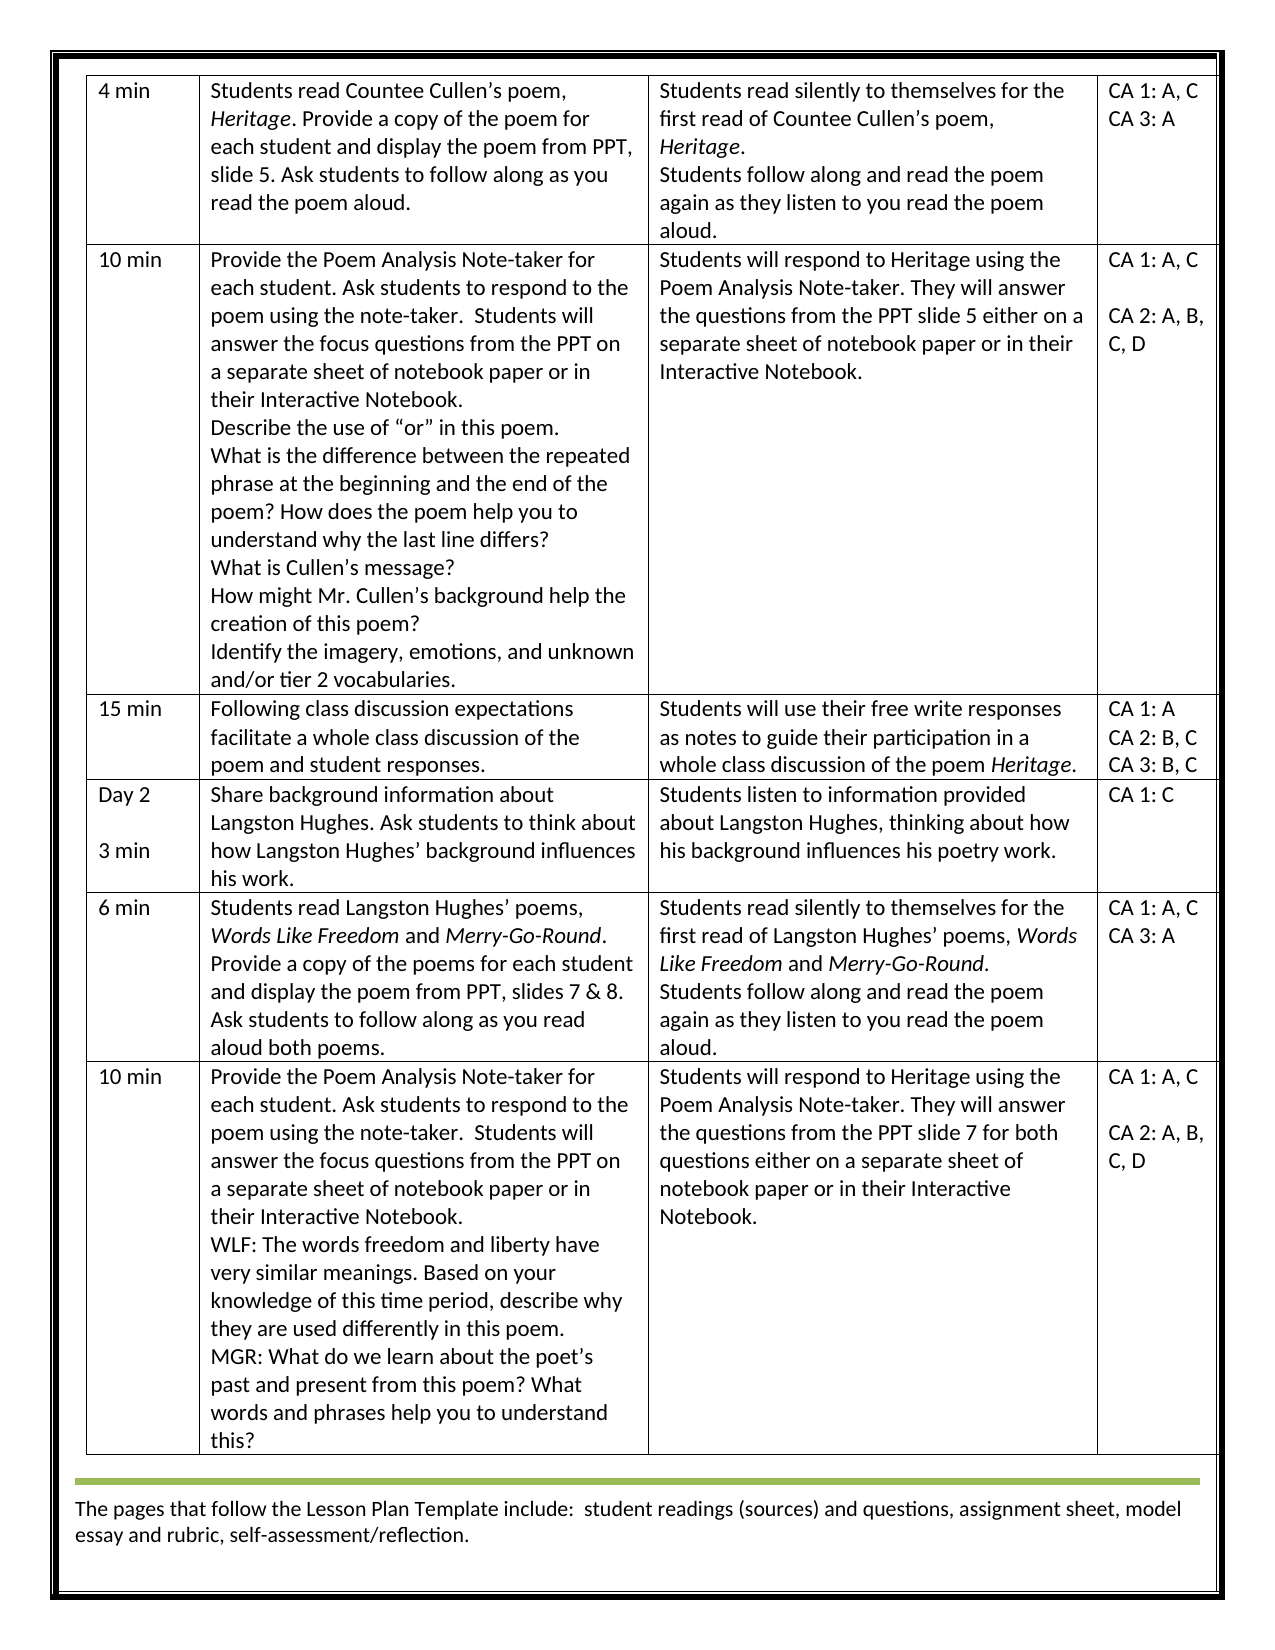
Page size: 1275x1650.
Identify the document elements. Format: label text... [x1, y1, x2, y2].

table_cell Students listen to information provided about Langston Hughes, thinking about how his background influences his poetry work. [649, 780, 1097, 892]
table_cell Students will respond to Heritage using the Poem Analysis Note-taker. They will answer the questions from the PPT slide 5 either on a separate sheet of notebook paper or in their Interactive Notebook. [649, 245, 1097, 693]
table_cell Students read silently to themselves for the first read of Countee Cullen’s poem, Heritage. Students follow along and read the poem again as they listen to you read the poem aloud. [649, 76, 1097, 244]
table_cell Students read silently to themselves for the first read of Langston Hughes’ poems, Words Like Freedom and Merry-Go-Round. Students follow along and read the poem again as they listen to you read the poem aloud. [649, 893, 1097, 1061]
table_cell 10 min [87, 245, 199, 693]
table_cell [1098, 1062, 1216, 1454]
table_cell Day 2 3 min [87, 780, 199, 892]
table_cell Students read Langston Hughes’ poems, Words Like Freedom and Merry-Go-Round. Provide a copy of the poems for each student and display the poem from PPT, slides 7 & 8. Ask students to follow along as you read aloud both poems. [200, 893, 648, 1061]
table_cell 15 min [87, 695, 199, 779]
table_cell CA 1: A CA 2: B, C CA 3: B, C [1098, 695, 1216, 779]
table_cell CA 1: A, C CA 3: A [1098, 893, 1216, 1061]
table_cell Share background information about Langston Hughes. Ask students to think about how Langston Hughes’ background influences his work. [200, 780, 648, 892]
table_cell Following class discussion expectations facilitate a whole class discussion of the poem and student responses. [200, 695, 648, 779]
table_cell 6 min [87, 893, 199, 1061]
table_cell CA 1: C [1098, 780, 1216, 892]
table_cell CA 1: A, C CA 2: A, B, C, D [1098, 245, 1216, 693]
table_cell CA 1: A, C CA 3: A [1098, 76, 1216, 244]
table_cell Provide the Poem Analysis Note-taker for each student. Ask students to respond to the poem using the note-taker. Students will answer the focus questions from the PPT on a separate sheet of notebook paper or in their Interactive Notebook. Describe the use of “or” in this poem. What is the difference between the repeated phrase at the beginning and the end of the poem? How does the poem help you to understand why the last line differs? What is Cullen’s message? How might Mr. Cullen’s background help the creation of this poem? Identify the imagery, emotions, and unknown and/or tier 2 vocabularies. [200, 245, 648, 693]
table_cell Students read Countee Cullen’s poem, Heritage. Provide a copy of the poem for each student and display the poem from PPT, slide 5. Ask students to follow along as you read the poem aloud. [200, 76, 648, 244]
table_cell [649, 1062, 1097, 1454]
table_cell 4 min [87, 76, 199, 244]
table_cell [200, 1062, 648, 1454]
table_cell 10 min [87, 1062, 199, 1454]
table_cell Students will use their free write responses as notes to guide their participation in a whole class discussion of the poem Heritage. [649, 695, 1097, 779]
